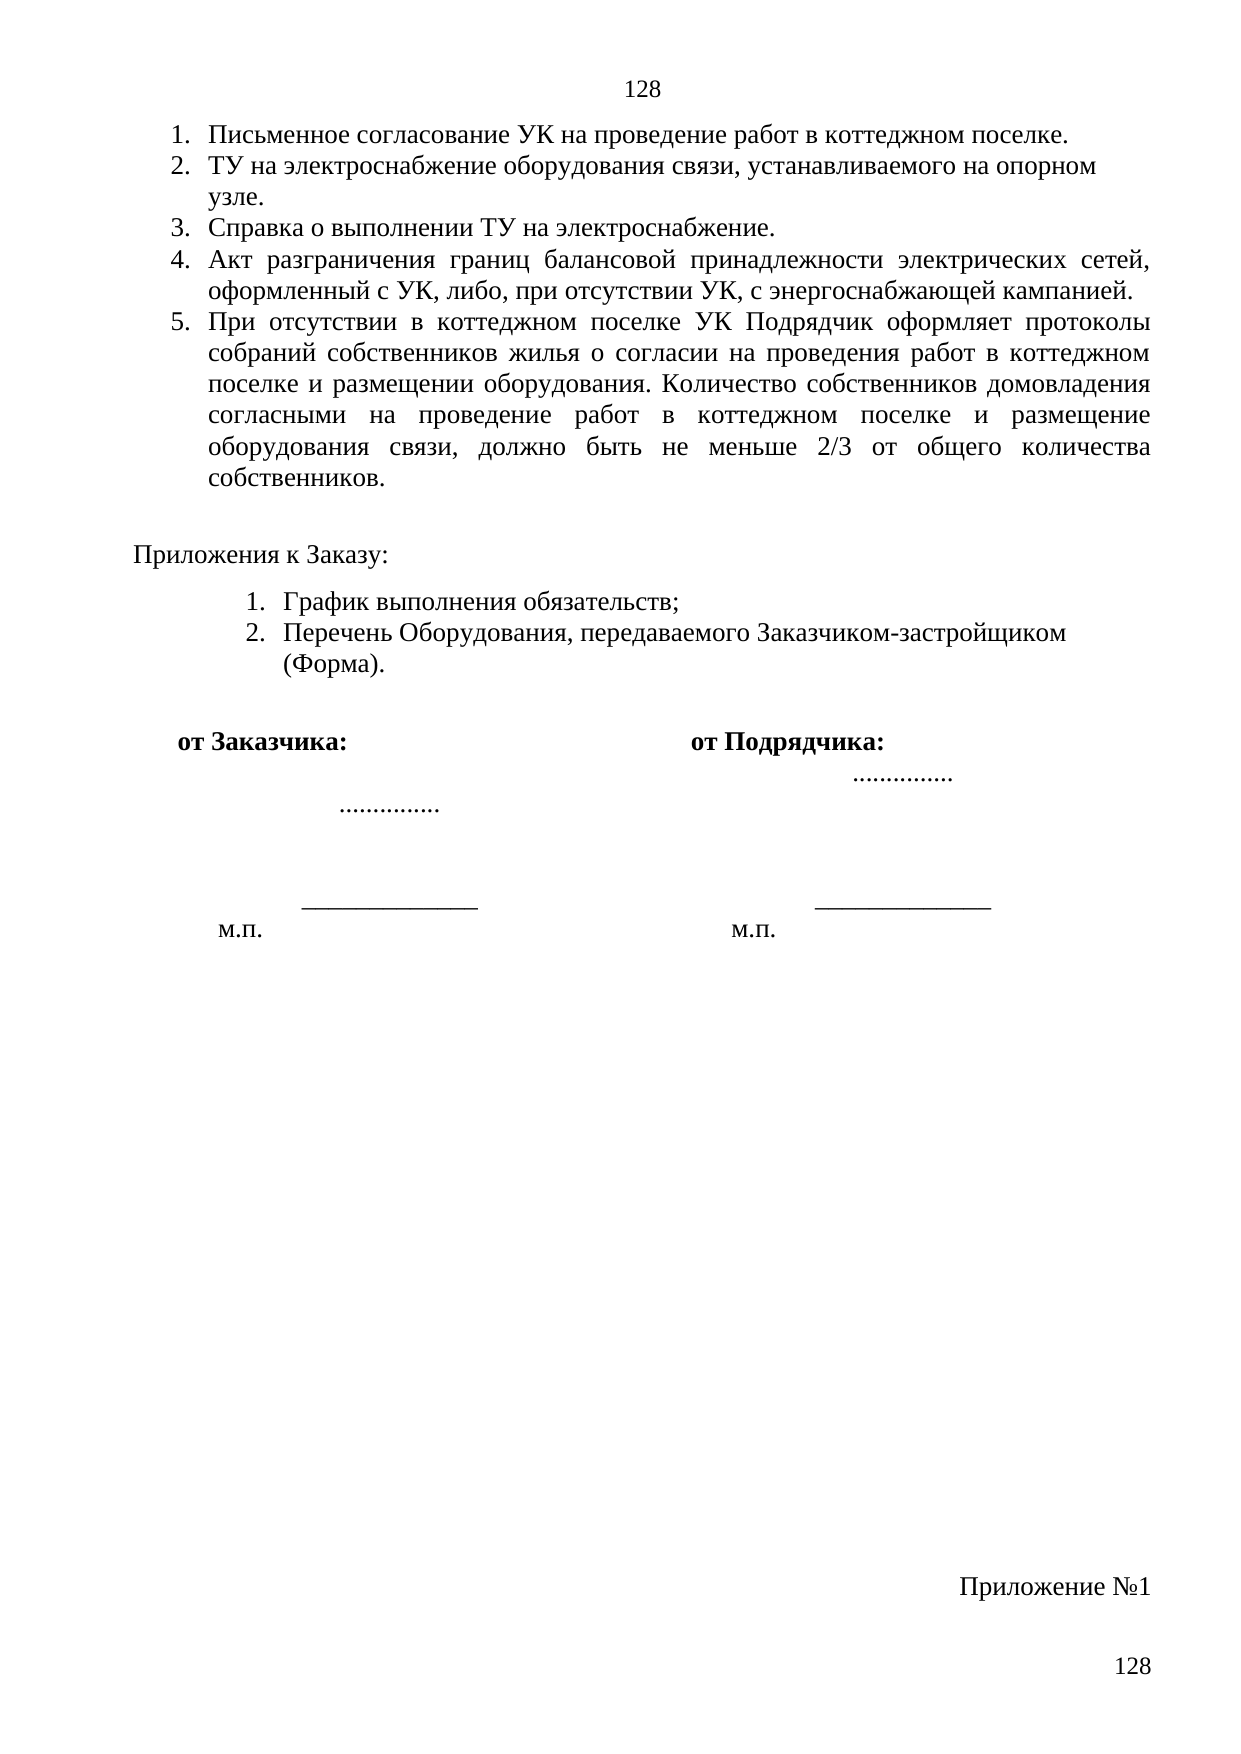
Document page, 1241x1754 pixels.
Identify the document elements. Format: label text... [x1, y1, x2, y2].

title График выполнения обязательств; [245, 585, 1152, 616]
list При отсутствии в коттеджном поселке УК Подрядчик оформляет протоколы собраний собственников жилья о согласии на проведения работ в коттеджном поселке и размещении оборудования. Количество собственников домовладения согласными на проведение работ в коттеджном поселке и размещение оборудования связи, должно быть не меньше 2/3 от общего количества собственников. [170, 305, 1152, 492]
title Приложения к Заказу: [133, 538, 1152, 570]
title Перечень Оборудования, передаваемого Заказчиком-застройщиком (Форма). [245, 616, 1152, 679]
list Письменное согласование УК на проведение работ в коттеджном поселке. [170, 118, 1152, 149]
table_header от Подрядчика: [646, 725, 1159, 756]
table_cell ............... _____________ м.п. [646, 756, 1159, 943]
table_header от Заказчика: [133, 725, 646, 756]
table_cell ............... _____________ м.п. [133, 756, 646, 943]
list Справка о выполнении ТУ на электроснабжение. [170, 212, 1152, 243]
list ТУ на электроснабжение оборудования связи, устанавливаемого на опорном узле. [170, 149, 1152, 212]
title Приложение №1 [133, 1570, 1152, 1601]
list Акт разграничения границ балансовой принадлежности электрических сетей, оформленный с УК, либо, при отсутствии УК, с энергоснабжающей кампанией. [170, 243, 1152, 305]
